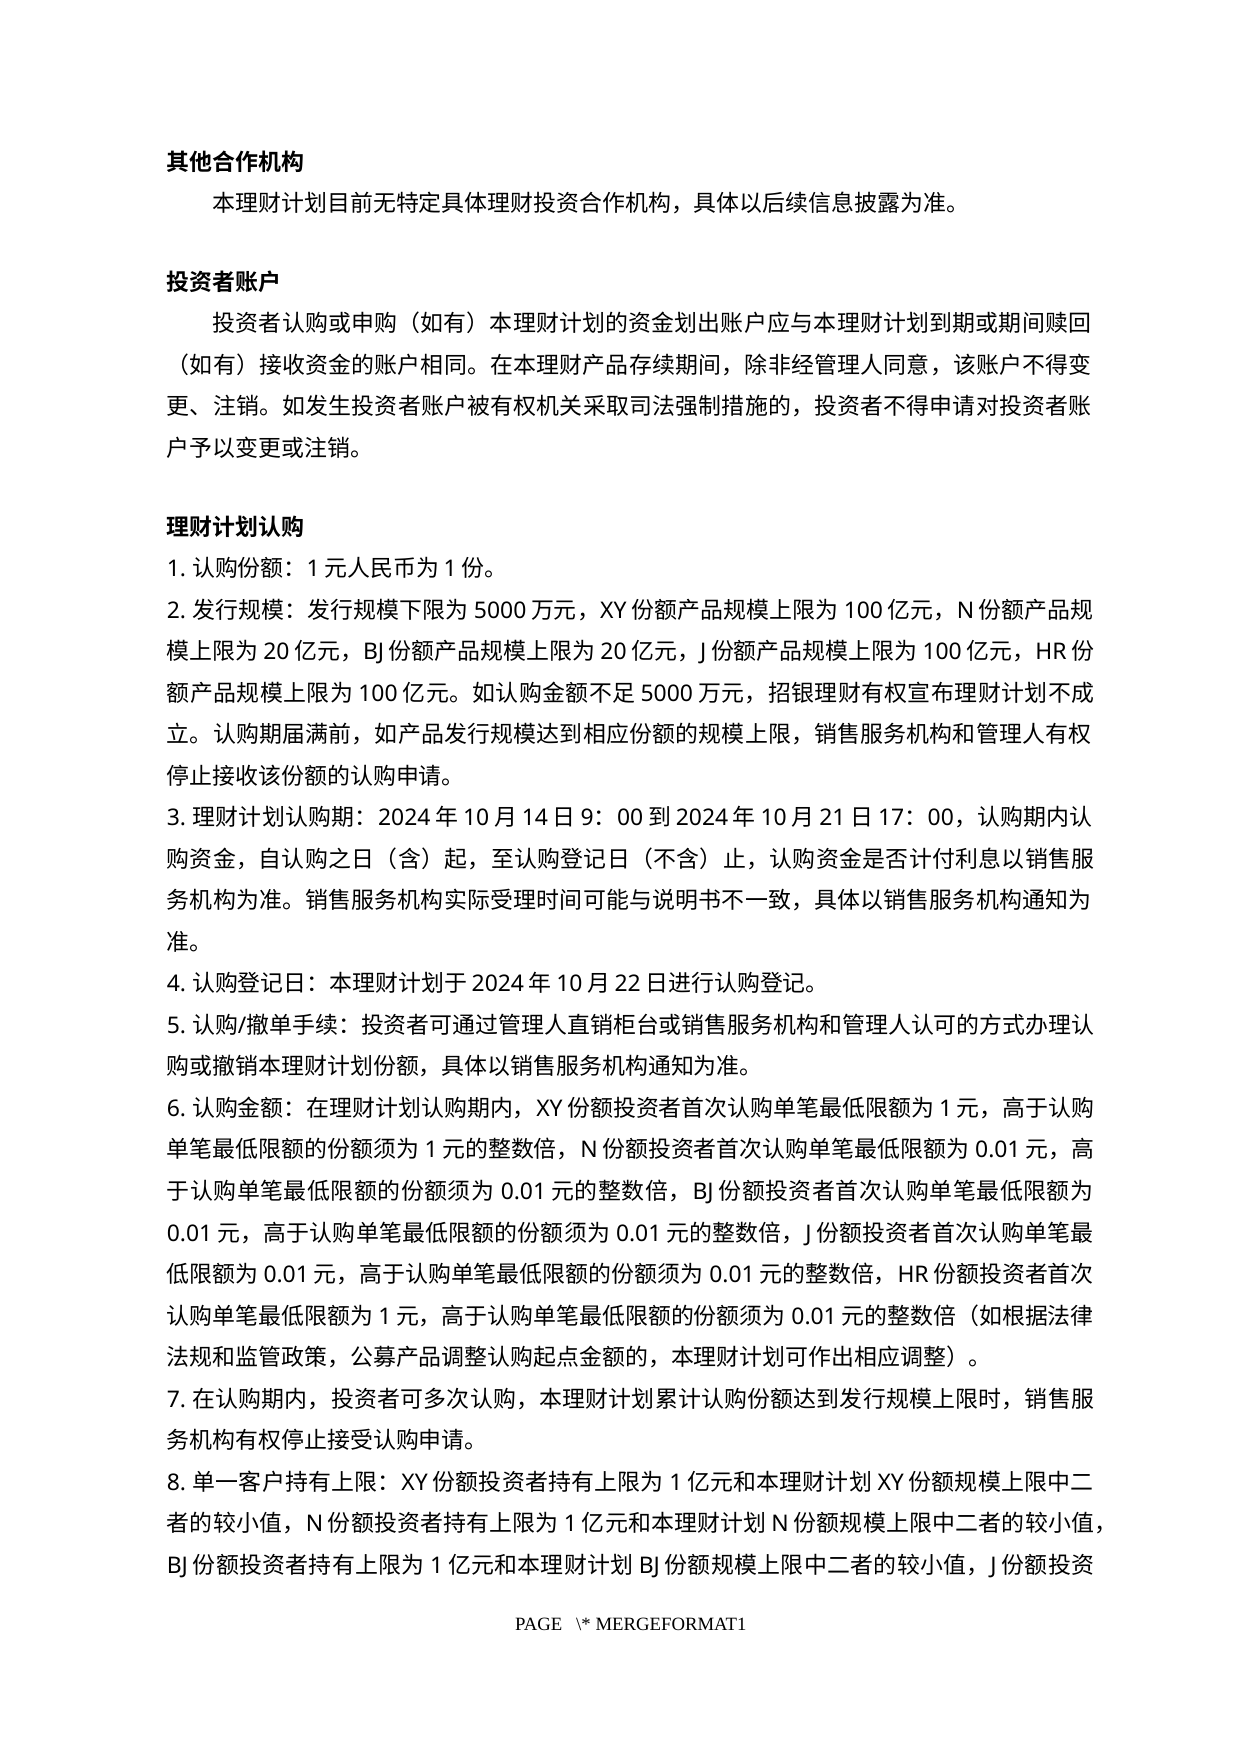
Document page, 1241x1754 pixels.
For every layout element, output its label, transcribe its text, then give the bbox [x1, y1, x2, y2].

text 1. 认购份额：1元人民币为1份。 [167, 550, 1094, 583]
text 理财计划认购 [167, 508, 1094, 542]
text 其他合作机构 [167, 144, 1094, 177]
text 本理财计划目前无特定具体理财投资合作机构，具体以后续信息披露为准。 [167, 185, 1094, 218]
text 5. 认购/撤单手续：投资者可通过管理人直销柜台或销售服务机构和管理人认可的方式办理认购或撤销本理财计划份额，具体以销售服务机构通知为准。 [167, 1007, 1094, 1081]
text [167, 1463, 1094, 1580]
text 3. 理财计划认购期：2024年10月14日9：00到2024年10月21日17：00，认购期内认购资金，自认购之日（含）起，至认购登记日（不含）止，认购资金是否计付利息以销售服务机构为准。销售服务机构实际受理时间可能与说明书不一致，具体以销售服务机构通知为准。 [167, 799, 1094, 957]
text 投资者认购或申购（如有）本理财计划的资金划出账户应与本理财计划到期或期间赎回（如有）接收资金的账户相同。在本理财产品存续期间，除非经管理人同意，该账户不得变更、注销。如发生投资者账户被有权机关采取司法强制措施的，投资者不得申请对投资者账户予以变更或注销。 [167, 305, 1094, 463]
text 投资者账户 [167, 264, 1094, 297]
text 6. 认购金额：在理财计划认购期内，XY份额投资者首次认购单笔最低限额为1元，高于认购单笔最低限额的份额须为1元的整数倍，N份额投资者首次认购单笔最低限额为0.01元，高于认购单笔最低限额的份额须为0.01元的整数倍，BJ份额投资者首次认购单笔最低限额为0.01元，高于认购单笔最低限额的份额须为0.01元的整数倍，J份额投资者首次认购单笔最低限额为0.01元，高于认购单笔最低限额的份额须为0.01元的整数倍，HR份额投资者首次认购单笔最低限额为1元，高于认购单笔最低限额的份额须为0.01元的整数倍（如根据法律法规和监管政策，公募产品调整认购起点金额的，本理财计划可作出相应调整）。 [167, 1090, 1094, 1372]
text 7. 在认购期内，投资者可多次认购，本理财计划累计认购份额达到发行规模上限时，销售服务机构有权停止接受认购申请。 [167, 1381, 1094, 1455]
text 2. 发行规模：发行规模下限为5000万元，XY份额产品规模上限为100亿元，N份额产品规模上限为20亿元，BJ份额产品规模上限为20亿元，J份额产品规模上限为100亿元，HR份额产品规模上限为100亿元。如认购金额不足5000万元，招银理财有权宣布理财计划不成立。认购期届满前，如产品发行规模达到相应份额的规模上限，销售服务机构和管理人有权停止接收该份额的认购申请。 [167, 591, 1094, 791]
text 4. 认购登记日：本理财计划于2024年10月22日进行认购登记。 [167, 965, 1094, 998]
